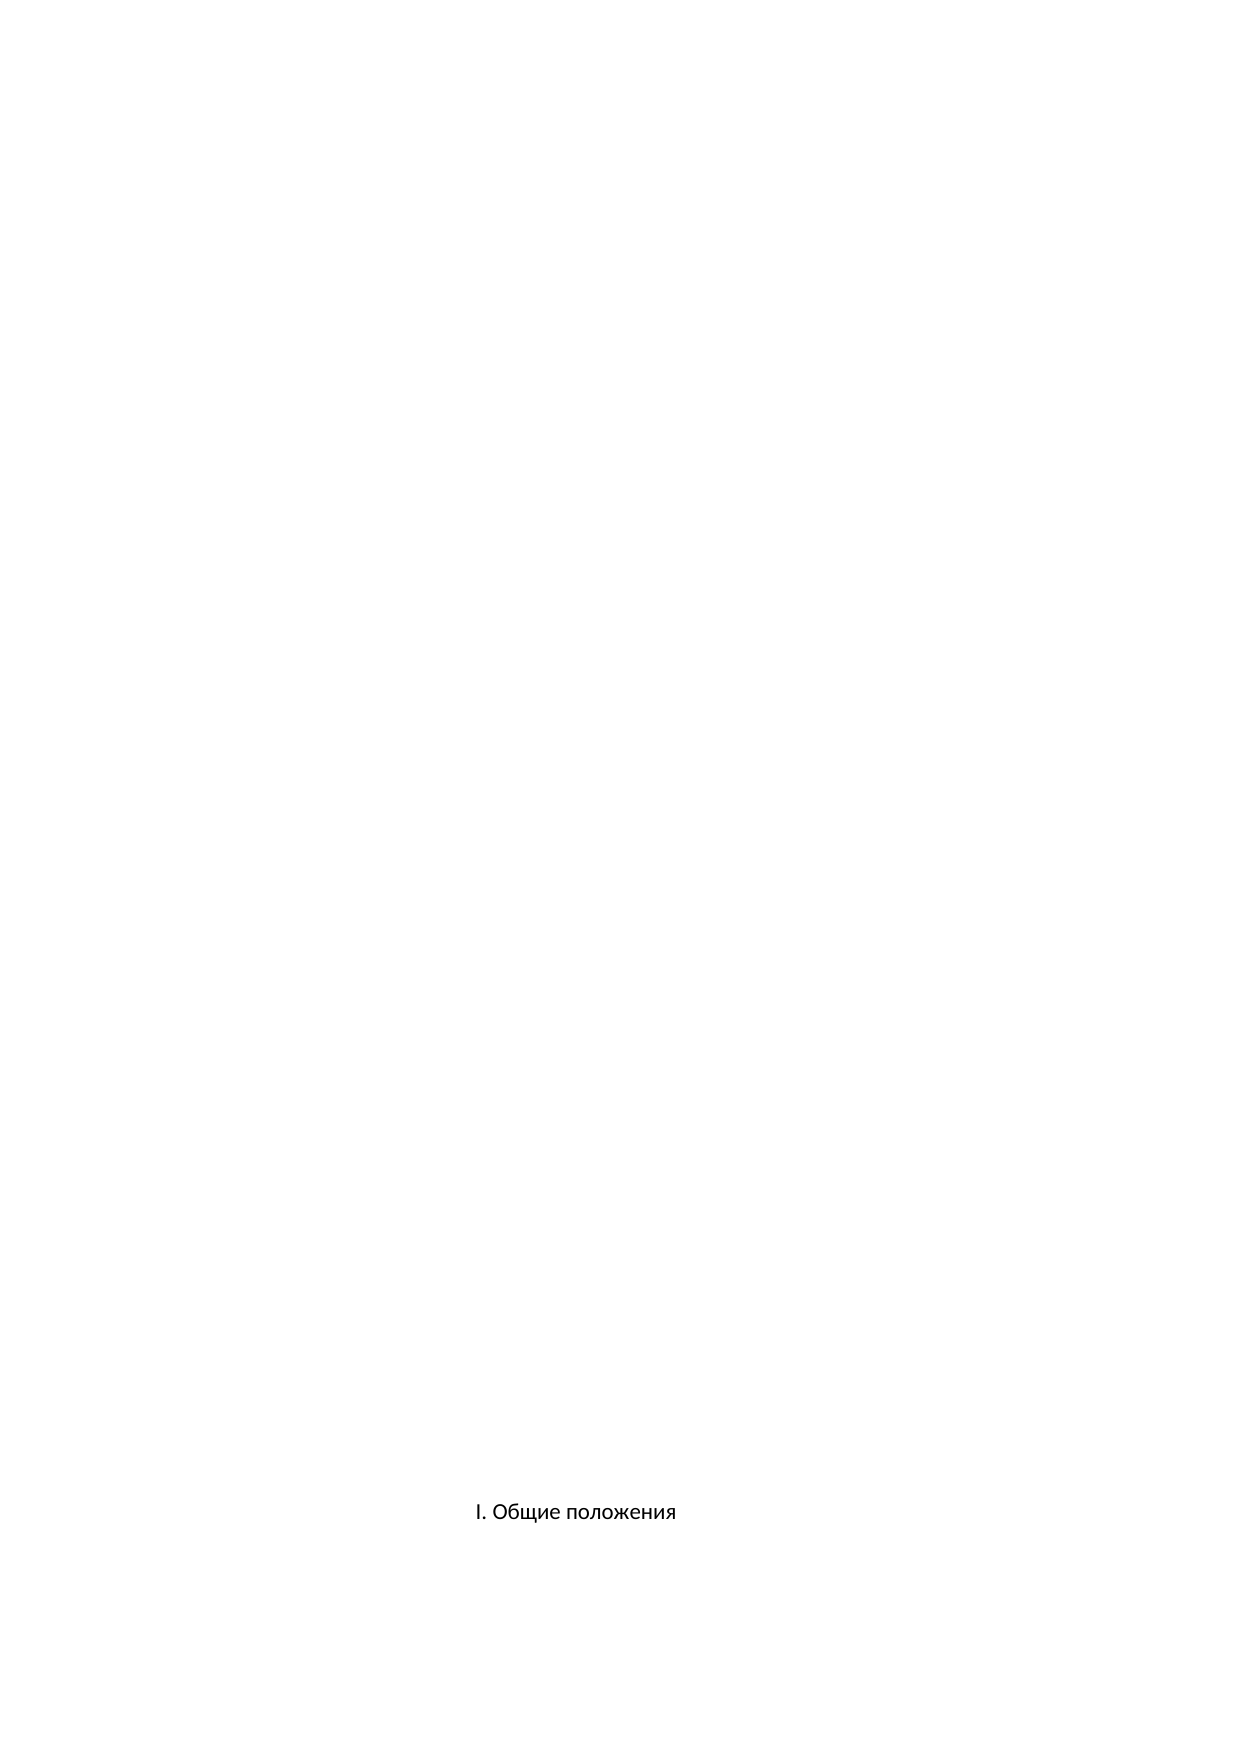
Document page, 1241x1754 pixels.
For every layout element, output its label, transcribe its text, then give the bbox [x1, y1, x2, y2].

text I. Общие положения [88, 1497, 1063, 1526]
